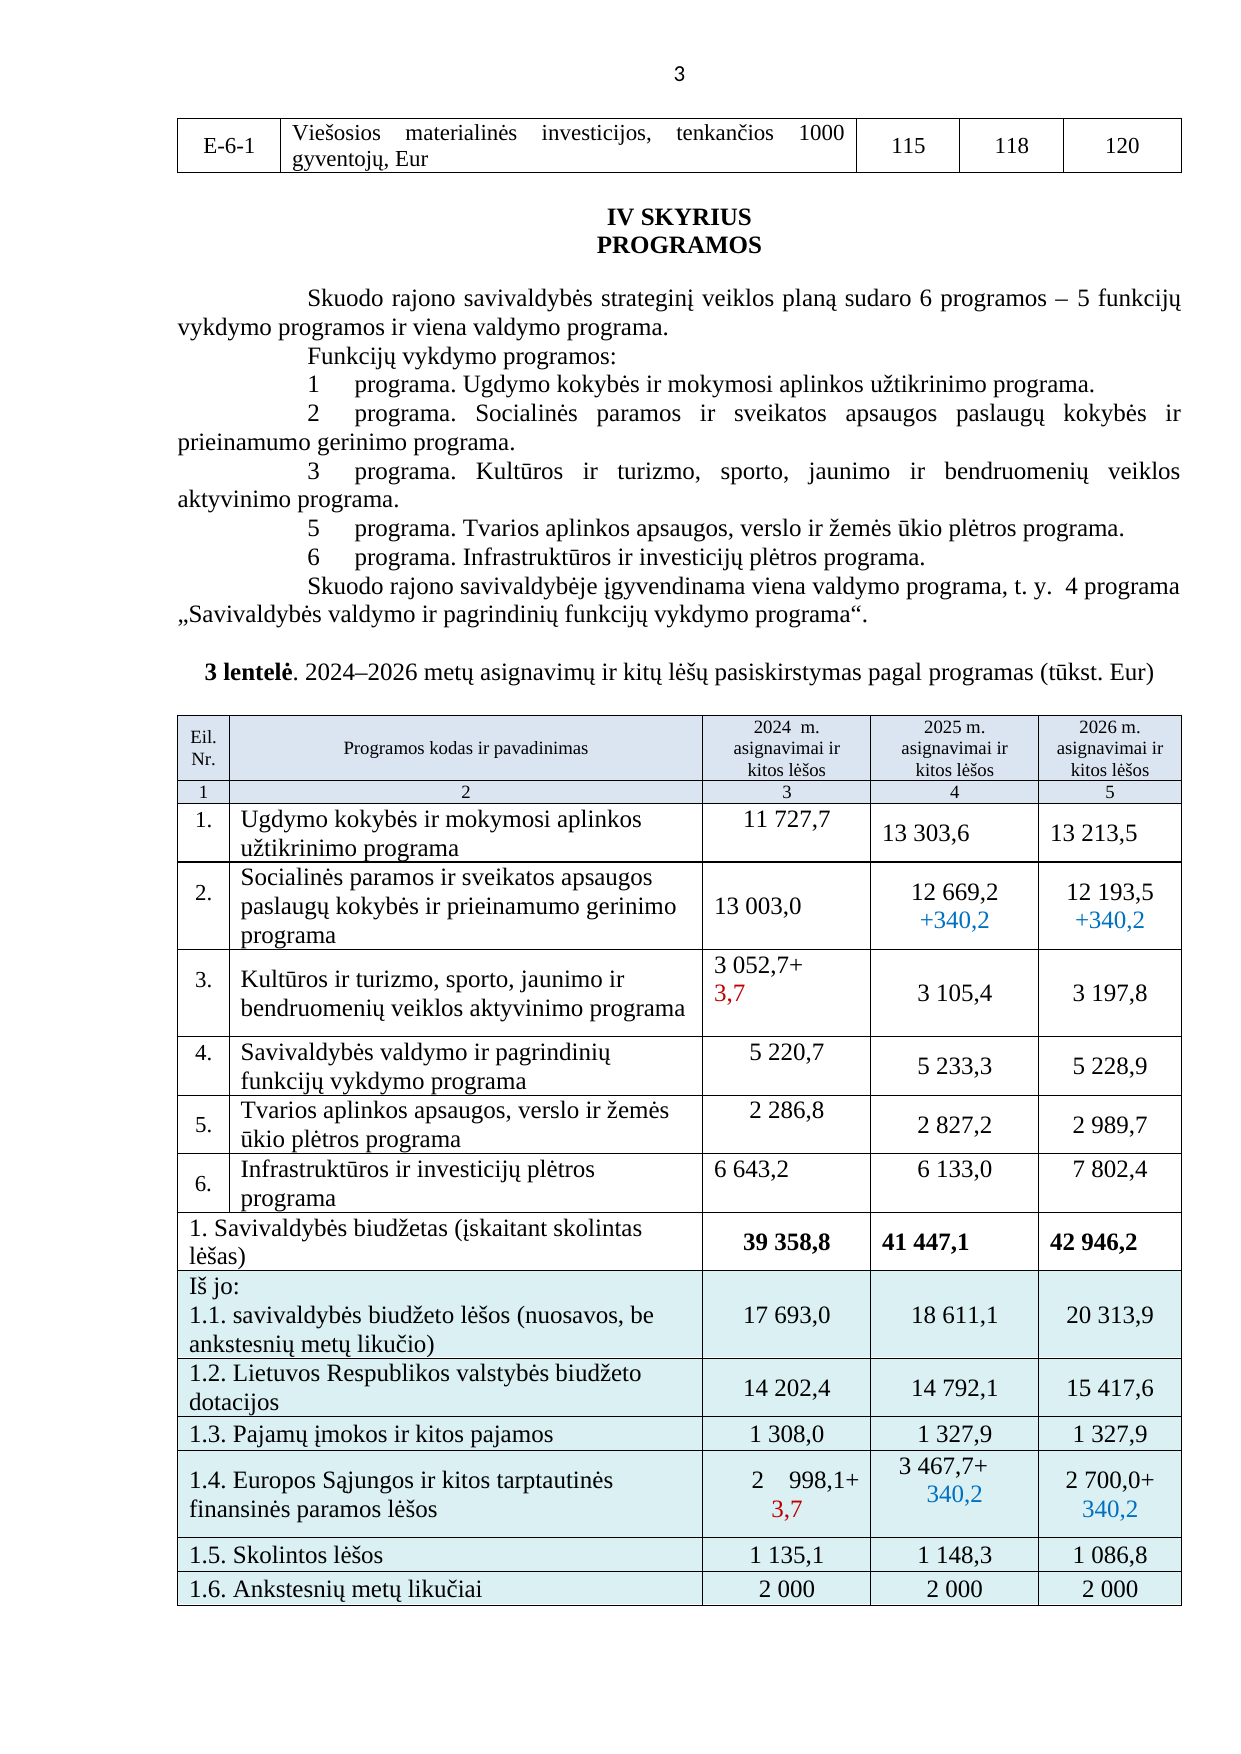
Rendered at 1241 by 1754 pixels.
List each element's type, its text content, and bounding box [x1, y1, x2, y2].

table_cell 3 197,8 [1039, 950, 1181, 1036]
table_cell 12 669,2 +340,2 [871, 863, 1038, 949]
table_cell Iš jo: 1.1. savivaldybės biudžeto lėšos (nuosavos, be ankstesnių metų likučio) [178, 1271, 702, 1357]
table_cell 4 [871, 781, 1038, 803]
table_cell 1 [178, 781, 229, 803]
table_cell 1 327,9 [871, 1417, 1038, 1450]
text 3 lentelė. 2024–2026 metų asignavimų ir kitų lėšų pasiskirstymas pagal programas (tūkst. Eur) [177, 657, 1181, 686]
table_cell 1 327,9 [1039, 1417, 1181, 1450]
table_cell [178, 863, 229, 949]
table_cell [178, 950, 229, 1036]
table_cell 2 [230, 781, 702, 803]
table_cell 1 308,0 [703, 1417, 870, 1450]
table_cell 6. [178, 1154, 229, 1212]
table_header 2026 m. asignavimai ir kitos lėšos [1039, 716, 1181, 780]
table_header 2024 m. asignavimai ir kitos lėšos [703, 716, 870, 780]
table_cell 12 193,5 +340,2 [1039, 863, 1181, 949]
table_cell 3 105,4 [871, 950, 1038, 1036]
table_cell 2 286,8 [703, 1096, 870, 1153]
table_cell Ugdymo kokybės ir mokymosi aplinkos užtikrinimo programa [230, 804, 702, 861]
table_cell 5 228,9 [1039, 1037, 1181, 1094]
table_cell 115 [857, 119, 959, 172]
table_cell 5 233,3 [871, 1037, 1038, 1094]
list programa. Infrastruktūros ir investicijų plėtros programa. [177, 542, 1181, 571]
table_cell 2 000 [1039, 1572, 1181, 1604]
table_cell [178, 1037, 229, 1094]
table_cell 3 467,7+ 340,2 [871, 1451, 1038, 1537]
table_cell [178, 804, 229, 861]
table_cell Socialinės paramos ir sveikatos apsaugos paslaugų kokybės ir prieinamumo gerinimo programa [230, 863, 702, 949]
table_cell 2 989,7 [1039, 1096, 1181, 1153]
text PROGRAMOS [177, 230, 1181, 259]
table_cell 118 [960, 119, 1063, 172]
table_cell 2 827,2 [871, 1096, 1038, 1153]
table_cell 41 447,1 [871, 1213, 1038, 1270]
table_cell 15 417,6 [1039, 1359, 1181, 1416]
table_cell 13 213,5 [1039, 804, 1181, 861]
table_cell Infrastruktūros ir investicijų plėtros programa [230, 1154, 702, 1212]
list programa. Ugdymo kokybės ir mokymosi aplinkos užtikrinimo programa. [177, 369, 1181, 398]
table_cell 18 611,1 [871, 1271, 1038, 1357]
table_cell 998,1+ 3,7 [703, 1451, 870, 1537]
list programa. Kultūros ir turizmo, sporto, jaunimo ir bendruomenių veiklos aktyvinimo programa. [177, 456, 1181, 513]
table_cell 1.6. Ankstesnių metų likučiai [178, 1572, 702, 1604]
table_cell 14 792,1 [871, 1359, 1038, 1416]
text Funkcijų vykdymo programos: [177, 341, 1181, 369]
table_cell E-6-1 [178, 119, 280, 172]
table_cell 1 148,3 [871, 1538, 1038, 1571]
table_cell 1.2. Lietuvos Respublikos valstybės biudžeto dotacijos [178, 1359, 702, 1416]
text IV SKYRIUS [177, 202, 1181, 230]
table_cell 120 [1064, 119, 1181, 172]
table_cell 1.5. Skolintos lėšos [178, 1538, 702, 1571]
table_cell 11 727,7 [703, 804, 870, 861]
table_cell 5. [178, 1096, 229, 1153]
table_cell 6 133,0 [871, 1154, 1038, 1212]
table_cell 39 358,8 [703, 1213, 870, 1270]
table_cell Kultūros ir turizmo, sporto, jaunimo ir bendruomenių veiklos aktyvinimo programa [230, 950, 702, 1036]
table_cell 42 946,2 [1039, 1213, 1181, 1270]
table_cell Tvarios aplinkos apsaugos, verslo ir žemės ūkio plėtros programa [230, 1096, 702, 1153]
list Skuodo rajono savivaldybėje įgyvendinama viena valdymo programa, t. y. 4 programa „Savivaldybės valdymo ir pagrindinių funkcijų vykdymo programa“. [177, 571, 1181, 628]
table_cell 1.3. Pajamų įmokos ir kitos pajamos [178, 1417, 702, 1450]
table_cell 1 086,8 [1039, 1538, 1181, 1571]
table_cell 3 [703, 781, 870, 803]
table_cell 13 303,6 [871, 804, 1038, 861]
table_cell 1 135,1 [703, 1538, 870, 1571]
table_cell 20 313,9 [1039, 1271, 1181, 1357]
table_cell 1. Savivaldybės biudžetas (įskaitant skolintas lėšas) [178, 1213, 702, 1270]
table_cell 7 802,4 [1039, 1154, 1181, 1212]
table_header Programos kodas ir pavadinimas [230, 716, 702, 780]
table_header 2025 m. asignavimai ir kitos lėšos [871, 716, 1038, 780]
table_cell Viešosios materialinės investicijos, tenkančios 1000 gyventojų, Eur [281, 119, 856, 172]
table_cell 14 202,4 [703, 1359, 870, 1416]
table_header Eil. Nr. [178, 716, 229, 780]
table_cell 2 000 [871, 1572, 1038, 1604]
table_cell 5 220,7 [703, 1037, 870, 1094]
table_cell Savivaldybės valdymo ir pagrindinių funkcijų vykdymo programa [230, 1037, 702, 1094]
table_cell 17 693,0 [703, 1271, 870, 1357]
table_cell 13 003,0 [703, 863, 870, 949]
table_cell 6 643,2 [703, 1154, 870, 1212]
list programa. Tvarios aplinkos apsaugos, verslo ir žemės ūkio plėtros programa. [177, 513, 1181, 542]
table_cell 3 052,7+ 3,7 [703, 950, 870, 1036]
table_cell 5 [1039, 781, 1181, 803]
table_cell 2 700,0+ 340,2 [1039, 1451, 1181, 1537]
table_cell 2 000 [703, 1572, 870, 1604]
table_cell 1.4. Europos Sąjungos ir kitos tarptautinės finansinės paramos lėšos [178, 1451, 702, 1537]
list programa. Socialinės paramos ir sveikatos apsaugos paslaugų kokybės ir prieinamumo gerinimo programa. [177, 398, 1181, 456]
text Skuodo rajono savivaldybės strateginį veiklos planą sudaro 6 programos – 5 funkcijų vykdymo programos ir viena valdymo programa. [177, 283, 1181, 341]
